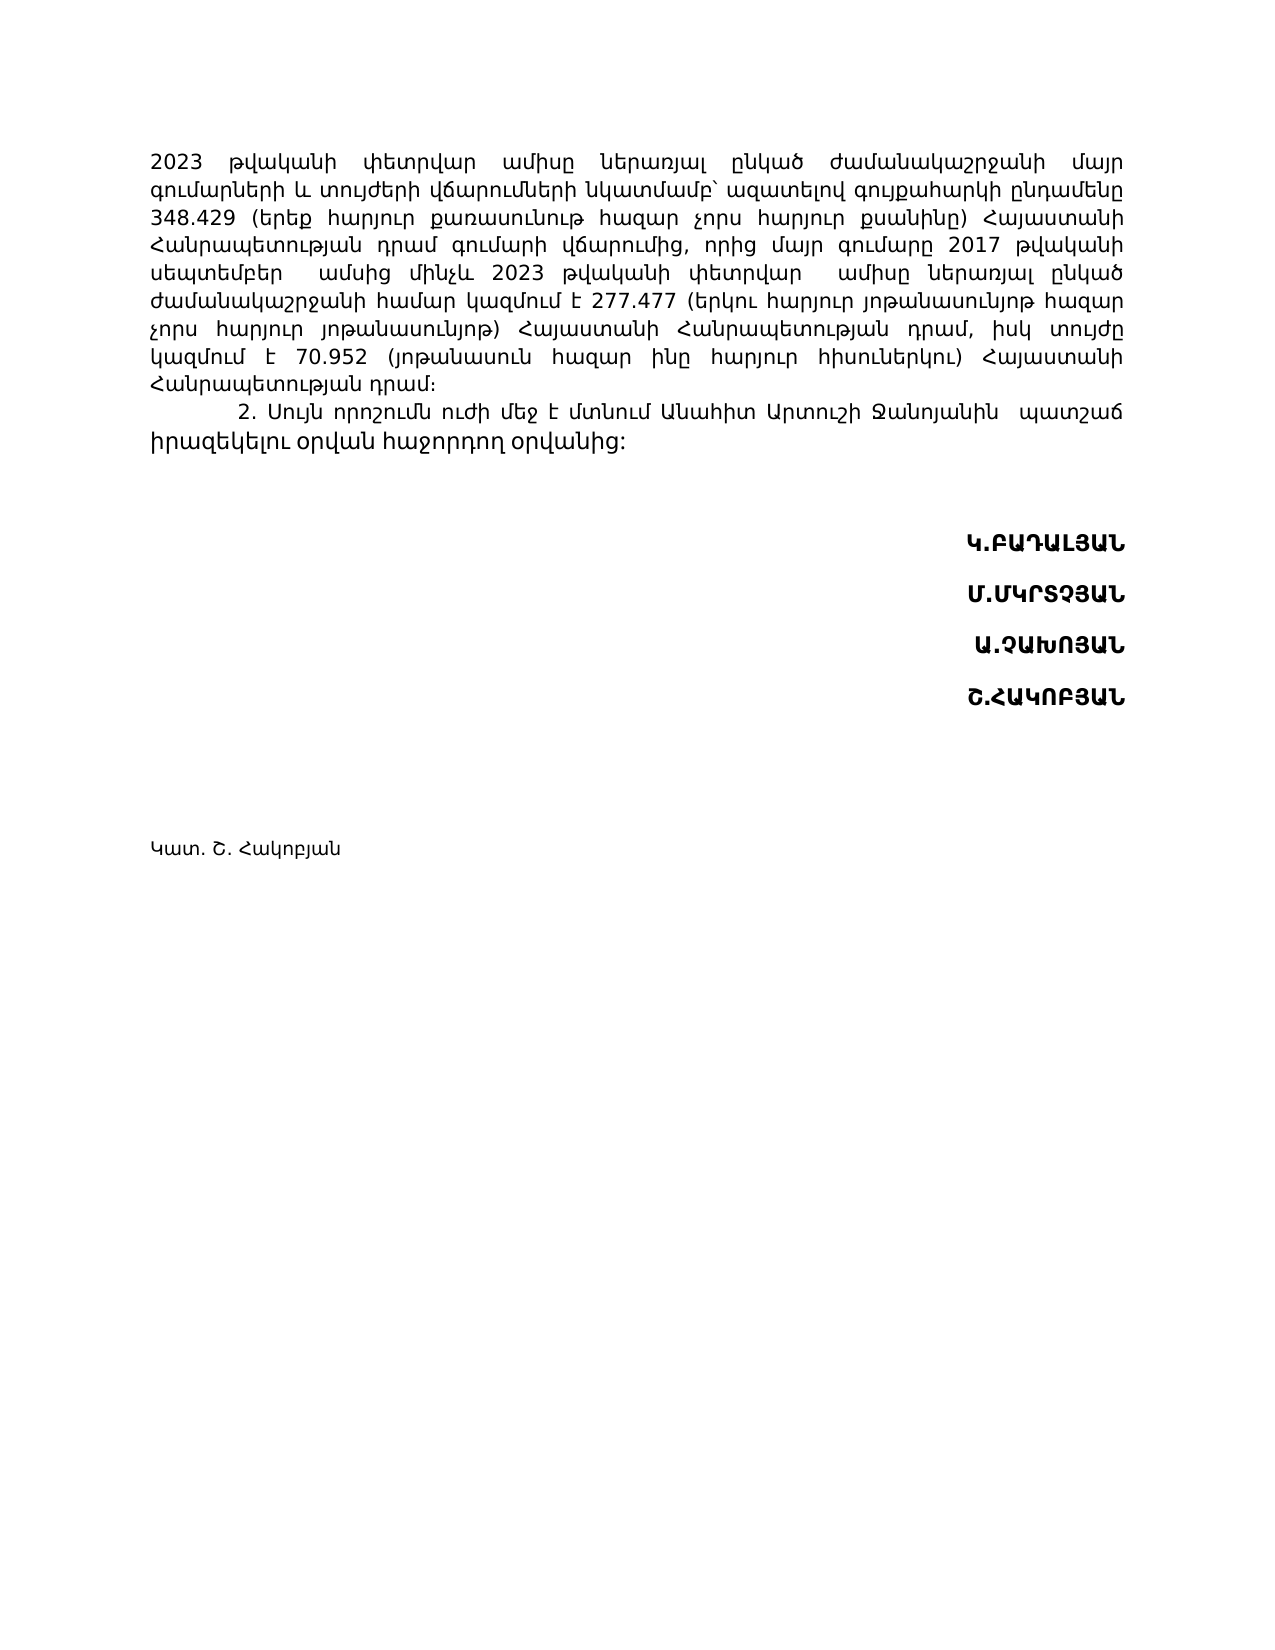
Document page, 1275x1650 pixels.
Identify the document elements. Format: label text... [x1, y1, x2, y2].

text Կատ. Շ․ Հակոբյան [150, 838, 1125, 860]
text Կ.ԲԱԴԱԼՅԱՆ [150, 530, 1125, 556]
text Ա.ՉԱԽՈՅԱՆ [150, 633, 1125, 659]
text Շ․ՀԱԿՈԲՅԱՆ [150, 684, 1125, 711]
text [150, 150, 1125, 397]
text 2. Սույն որոշումն ուժի մեջ է մտնում Անահիտ Արտուշի Ջանոյանին պատշաճ իրազեկելու օրվան հաջորդող օրվանից: [150, 400, 1125, 456]
text Մ.ՄԿՐՏՉՅԱՆ [150, 581, 1125, 608]
